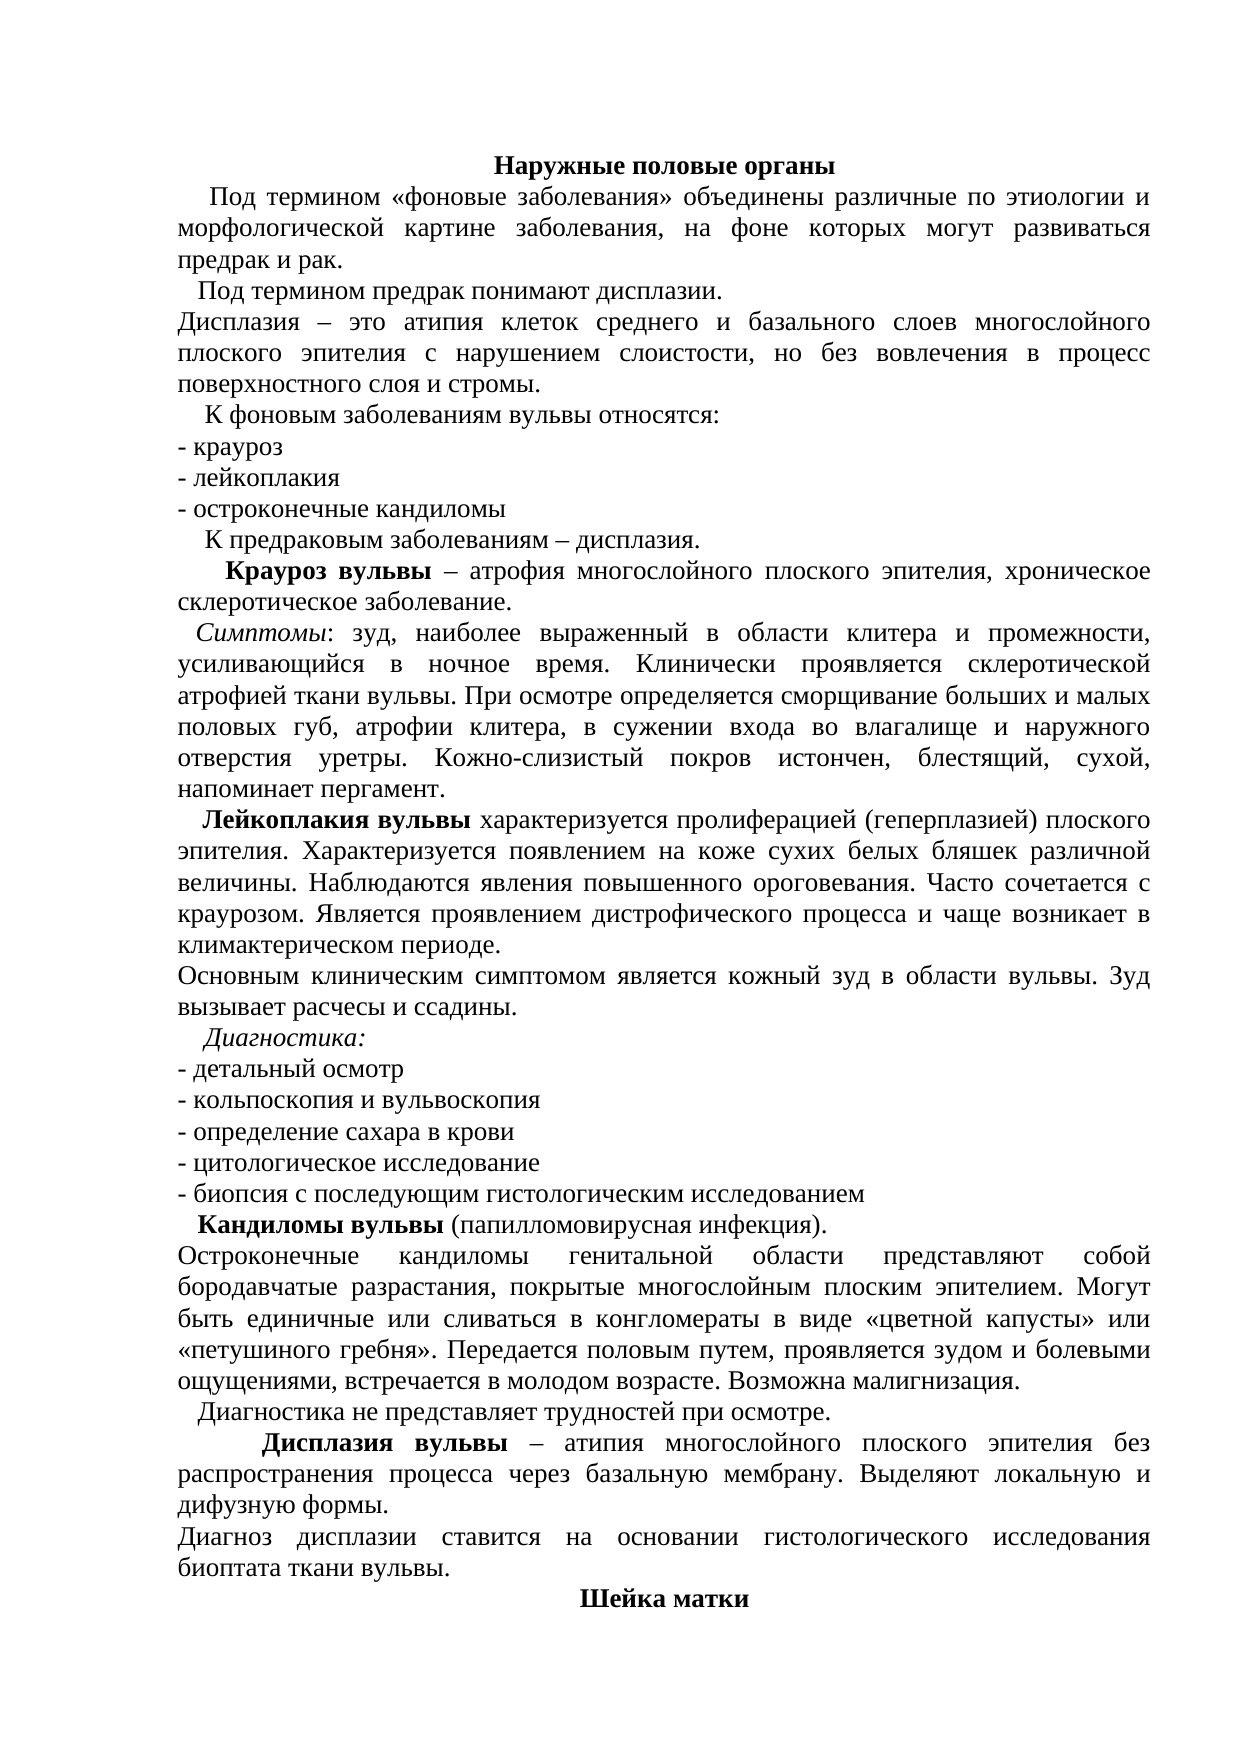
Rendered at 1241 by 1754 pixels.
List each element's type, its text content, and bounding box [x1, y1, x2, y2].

text - кольпоскопия и вульвоскопия [177, 1084, 1152, 1115]
text - лейкоплакия [177, 461, 1152, 492]
text Под термином «фоновые заболевания» объединены различные по этиологии и морфологической картине заболевания, на фоне которых могут развиваться предрак и рак. [177, 180, 1152, 274]
text Кандиломы вульвы (папилломовирусная инфекция). [177, 1208, 1152, 1239]
text Наружные половые органы [177, 149, 1152, 180]
text К предраковым заболеваниям – дисплазия. [177, 523, 1152, 554]
text - определение сахара в крови [177, 1115, 1152, 1146]
text - детальный осмотр [177, 1052, 1152, 1084]
text Симптомы: зуд, наиболее выраженный в области клитера и промежности, усиливающийся в ночное время. Клинически проявляется склеротической атрофией ткани вульвы. При осмотре определяется сморщивание больших и малых половых губ, атрофии клитера, в сужении входа во влагалище и наружного отверстия уретры. Кожно-слизистый покров истончен, блестящий, сухой, напоминает пергамент. [177, 616, 1152, 803]
text К фоновым заболеваниям вульвы относятся: [177, 398, 1152, 429]
text Шейка матки [177, 1582, 1152, 1613]
text - крауроз [177, 429, 1152, 461]
text Дисплазия – это атипия клеток среднего и базального слоев многослойного плоского эпителия с нарушением слоистости, но без вовлечения в процесс поверхностного слоя и стромы. [177, 305, 1152, 398]
text Лейкоплакия вульвы характеризуется пролиферацией (геперплазией) плоского эпителия. Характеризуется появлением на коже сухих белых бляшек различной величины. Наблюдаются явления повышенного ороговевания. Часто сочетается с краурозом. Является проявлением дистрофического процесса и чаще возникает в климактерическом периоде. [177, 803, 1152, 959]
text Крауроз вульвы – атрофия многослойного плоского эпителия, хроническое склеротическое заболевание. [177, 554, 1152, 616]
text Остроконечные кандиломы генитальной области представляют собой бородавчатые разрастания, покрытые многослойным плоским эпителием. Могут быть единичные или сливаться в конгломераты в виде «цветной капусты» или «петушиного гребня». Передается половым путем, проявляется зудом и болевыми ощущениями, встречается в молодом возрасте. Возможна малигнизация. [177, 1239, 1152, 1395]
text - остроконечные кандиломы [177, 492, 1152, 523]
text Основным клиническим симптомом является кожный зуд в области вульвы. Зуд вызывает расчесы и ссадины. [177, 959, 1152, 1021]
text Диагностика: [177, 1021, 1152, 1052]
text - цитологическое исследование [177, 1146, 1152, 1177]
text Диагноз дисплазии ставится на основании гистологического исследования биоптата ткани вульвы. [177, 1520, 1152, 1582]
text - биопсия с последующим гистологическим исследованием [177, 1177, 1152, 1208]
text Под термином предрак понимают дисплазии. [177, 274, 1152, 305]
text Диагностика не представляет трудностей при осмотре. [177, 1395, 1152, 1426]
text Дисплазия вульвы – атипия многослойного плоского эпителия без распространения процесса через базальную мембрану. Выделяют локальную и дифузную формы. [177, 1426, 1152, 1520]
